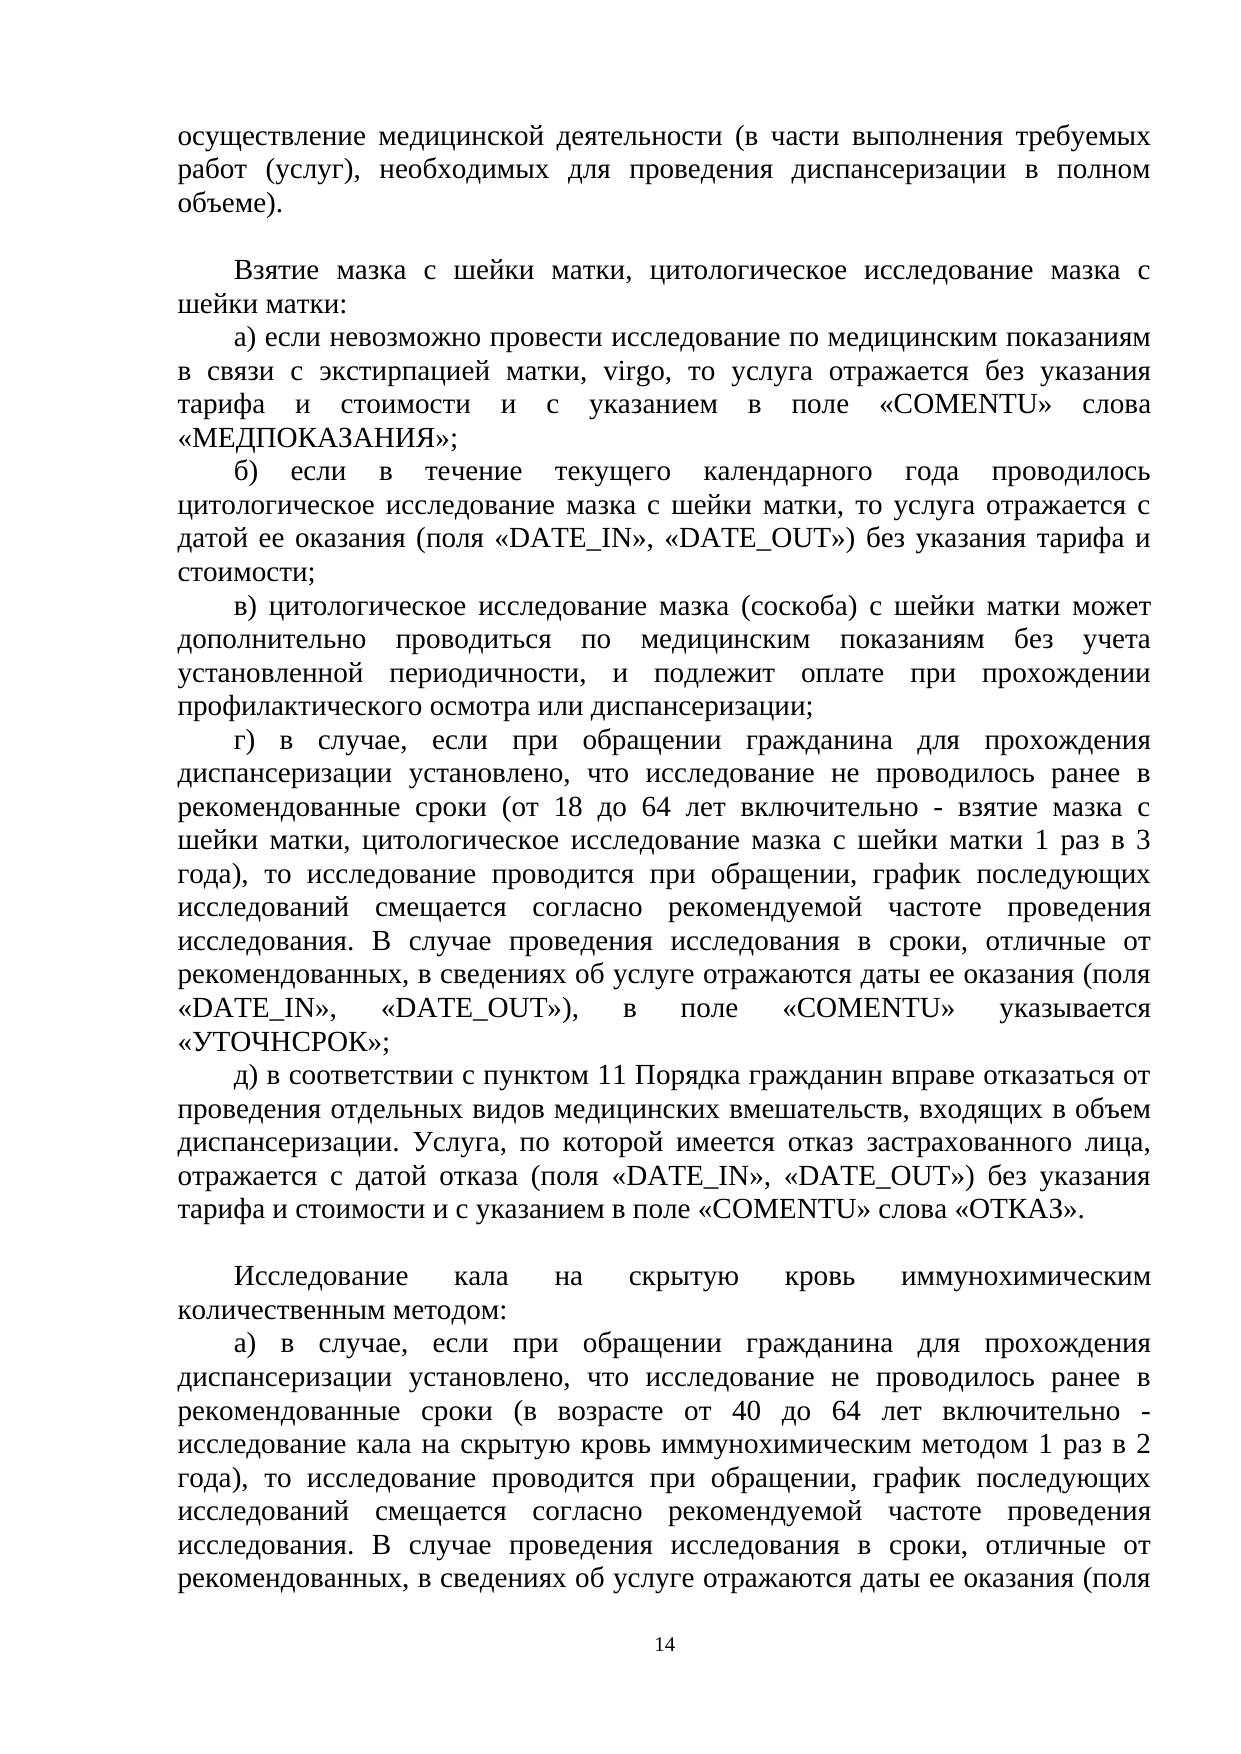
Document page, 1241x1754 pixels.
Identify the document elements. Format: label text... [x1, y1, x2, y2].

text Исследование кала на скрытую кровь иммунохимическим количественным методом: [177, 1258, 1152, 1326]
text а) если невозможно провести исследование по медицинским показаниям в связи с экстирпацией матки, virgo, то услуга отражается без указания тарифа и стоимости и с указанием в поле «COMENTU» слова «МЕДПОКАЗАНИЯ»; [177, 319, 1152, 453]
text Взятие мазка с шейки матки, цитологическое исследование мазка с шейки матки: [177, 252, 1152, 319]
text в) цитологическое исследование мазка (соскоба) с шейки матки может дополнительно проводиться по медицинским показаниям без учета установленной периодичности, и подлежит оплате при прохождении профилактического осмотра или диспансеризации; [177, 588, 1152, 722]
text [177, 1326, 1152, 1594]
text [177, 118, 1152, 219]
text г) в случае, если при обращении гражданина для прохождения диспансеризации установлено, что исследование не проводилось ранее в рекомендованные сроки (от 18 до 64 лет включительно - взятие мазка с шейки матки, цитологическое исследование мазка с шейки матки 1 раз в 3 года), то исследование проводится при обращении, график последующих исследований смещается согласно рекомендуемой частоте проведения исследования. В случае проведения исследования в сроки, отличные от рекомендованных, в сведениях об услуге отражаются даты ее оказания (поля «DATE_IN», «DATE_OUT»), в поле «COMENTU» указывается «УТОЧНСРОК»; [177, 722, 1152, 1057]
text б) если в течение текущего календарного года проводилось цитологическое исследование мазка с шейки матки, то услуга отражается с датой ее оказания (поля «DATE_IN», «DATE_OUT») без указания тарифа и стоимости; [177, 453, 1152, 588]
text д) в соответствии с пунктом 11 Порядка гражданин вправе отказаться от проведения отдельных видов медицинских вмешательств, входящих в объем диспансеризации. Услуга, по которой имеется отказ застрахованного лица, отражается с датой отказа (поля «DATE_IN», «DATE_OUT») без указания тарифа и стоимости и с указанием в поле «COMENTU» слова «ОТКАЗ». [177, 1057, 1152, 1225]
